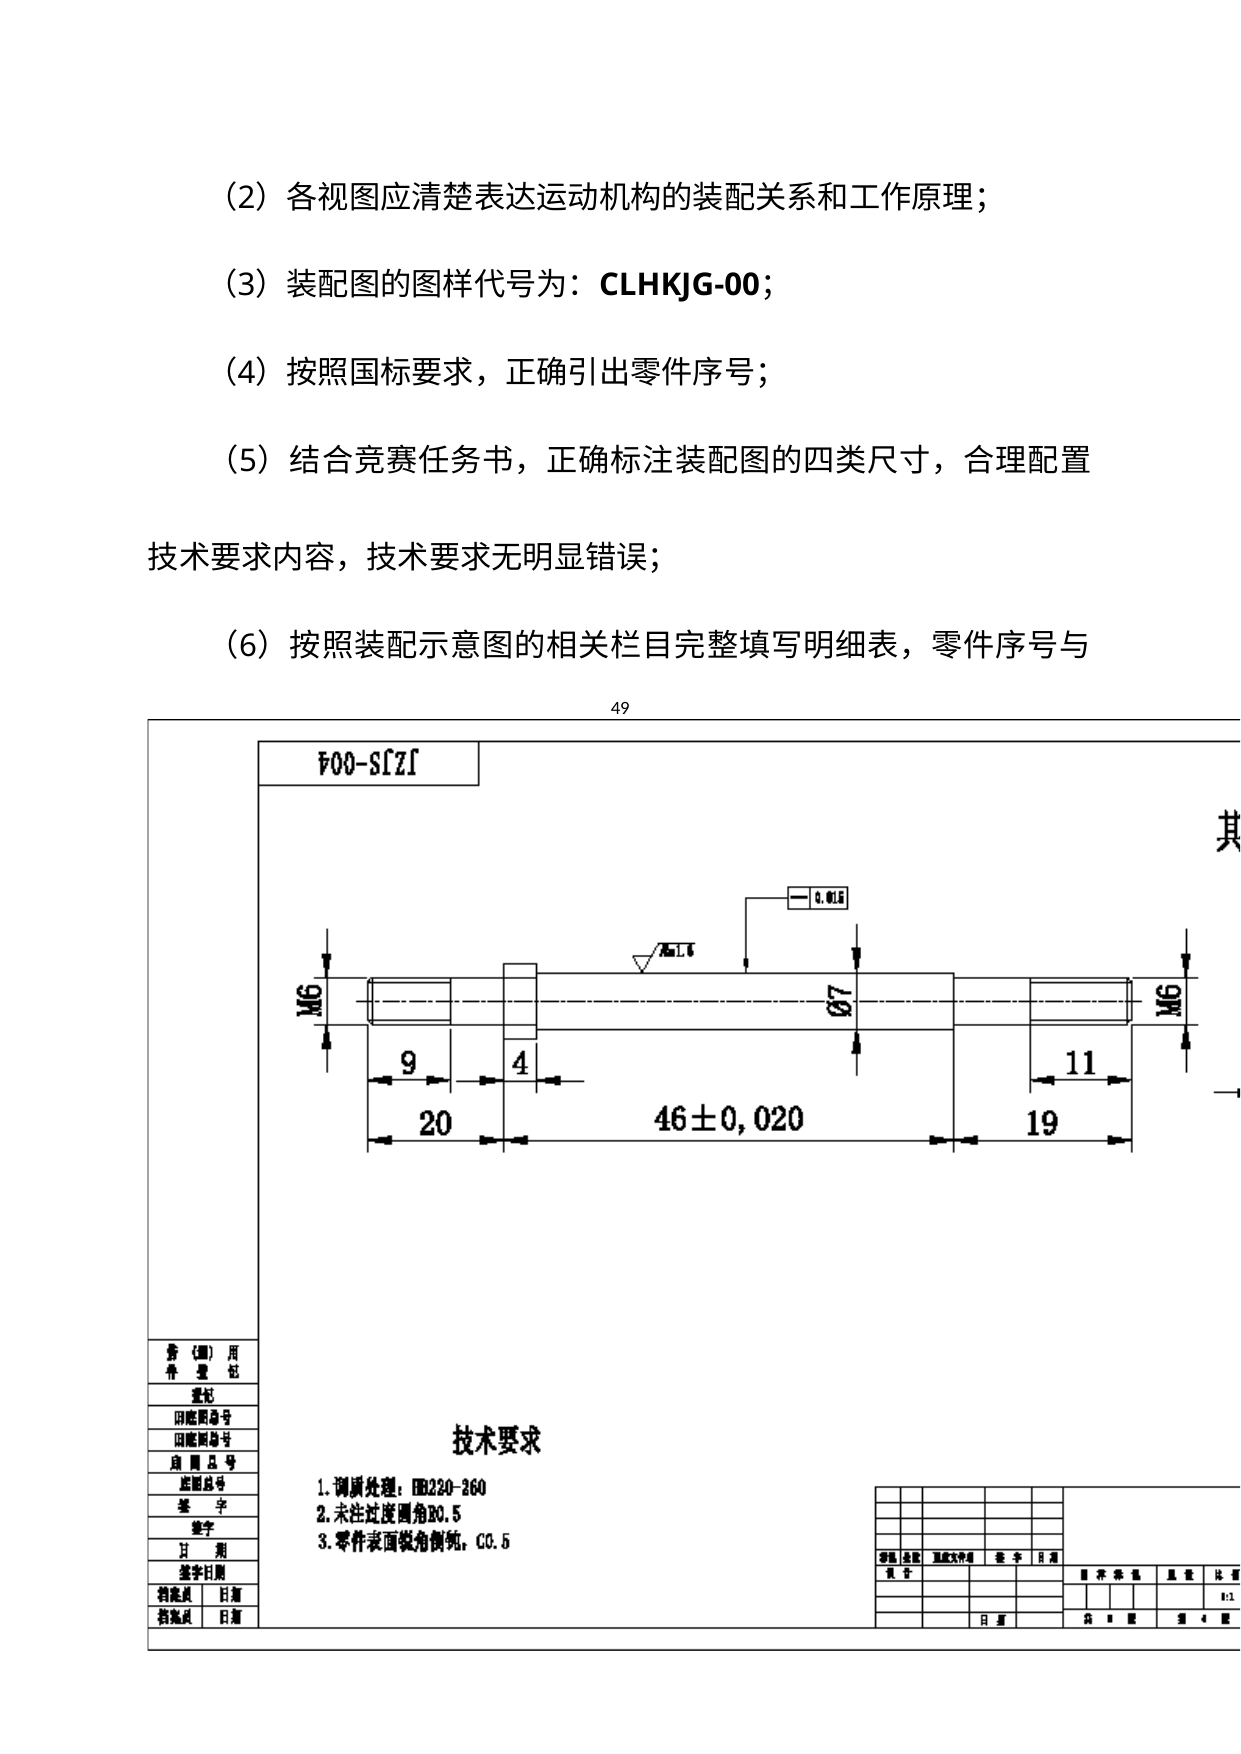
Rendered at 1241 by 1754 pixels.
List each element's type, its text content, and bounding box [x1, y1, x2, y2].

text （2）各视图应清楚表达运动机构的装配关系和工作原理； [206, 162, 1092, 227]
text （3）装配图的图样代号为：CLHKJG-00； [206, 250, 1092, 315]
text （4）按照国标要求，正确引出零件序号； [206, 337, 1092, 402]
text （5）结合竞赛任务书，正确标注装配图的四类尺寸，合理配置技术要求内容，技术要求无明显错误； [148, 425, 1092, 588]
text （6）按照装配示意图的相关栏目完整填写明细表，零件序号与明细表内的序号必须一致，明细表内的零件代号与对应的各零件图的零件代号必须严格一致； [148, 610, 1092, 675]
